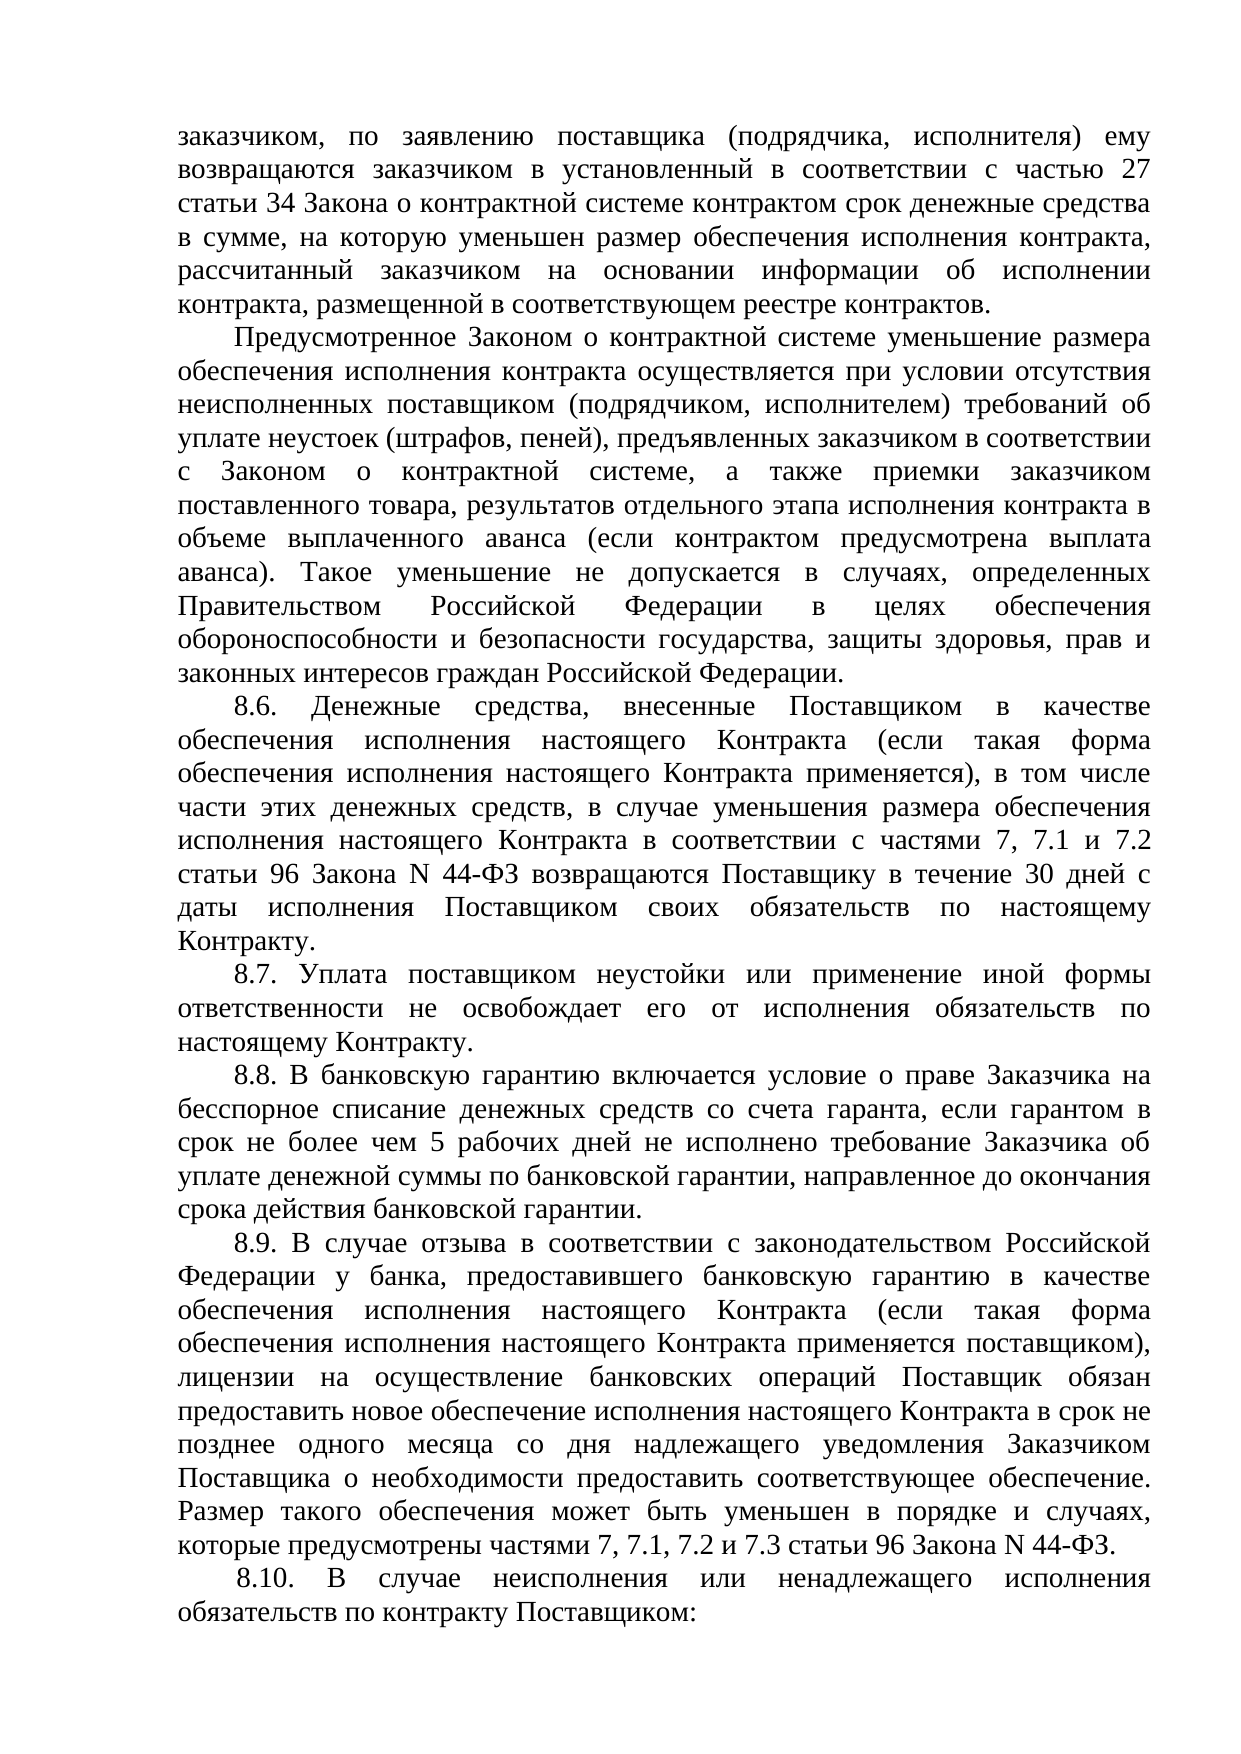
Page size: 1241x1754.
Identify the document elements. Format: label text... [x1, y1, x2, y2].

text 8.6. Денежные средства, внесенные Поставщиком в качестве обеспечения исполнения настоящего Контракта (если такая форма обеспечения исполнения настоящего Контракта применяется), в том числе части этих денежных средств, в случае уменьшения размера обеспечения исполнения настоящего Контракта в соответствии с частями 7, 7.1 и 7.2 статьи 96 Закона N 44-ФЗ возвращаются Поставщику в течение 30 дней с даты исполнения Поставщиком своих обязательств по настоящему Контракту. [177, 688, 1152, 957]
text 8.7. Уплата поставщиком неустойки или применение иной формы ответственности не освобождает его от исполнения обязательств по настоящему Контракту. [177, 957, 1152, 1057]
text 8.8. В банковскую гарантию включается условие о праве Заказчика на бесспорное списание денежных средств со счета гаранта, если гарантом в срок не более чем 5 рабочих дней не исполнено требование Заказчика об уплате денежной суммы по банковской гарантии, направленное до окончания срока действия банковской гарантии. [177, 1057, 1152, 1225]
text 8.9. В случае отзыва в соответствии с законодательством Российской Федерации у банка, предоставившего банковскую гарантию в качестве обеспечения исполнения настоящего Контракта (если такая форма обеспечения исполнения настоящего Контракта применяется поставщиком), лицензии на осуществление банковских операций Поставщик обязан предоставить новое обеспечение исполнения настоящего Контракта в срок не позднее одного месяца со дня надлежащего уведомления Заказчиком Поставщика о необходимости предоставить соответствующее обеспечение. Размер такого обеспечения может быть уменьшен в порядке и случаях, которые предусмотрены частями 7, 7.1, 7.2 и 7.3 статьи 96 Закона N 44-ФЗ. [177, 1225, 1152, 1560]
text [177, 118, 1152, 319]
text 8.10. В случае неисполнения или ненадлежащего исполнения обязательств по контракту Поставщиком: [177, 1560, 1152, 1627]
text Предусмотренное Законом о контрактной системе уменьшение размера обеспечения исполнения контракта осуществляется при условии отсутствия неисполненных поставщиком (подрядчиком, исполнителем) требований об уплате неустоек (штрафов, пеней), предъявленных заказчиком в соответствии с Законом о контрактной системе, а также приемки заказчиком поставленного товара, результатов отдельного этапа исполнения контракта в объеме выплаченного аванса (если контрактом предусмотрена выплата аванса). Такое уменьшение не допускается в случаях, определенных Правительством Российской Федерации в целях обеспечения обороноспособности и безопасности государства, защиты здоровья, прав и законных интересов граждан Российской Федерации. [177, 319, 1152, 688]
